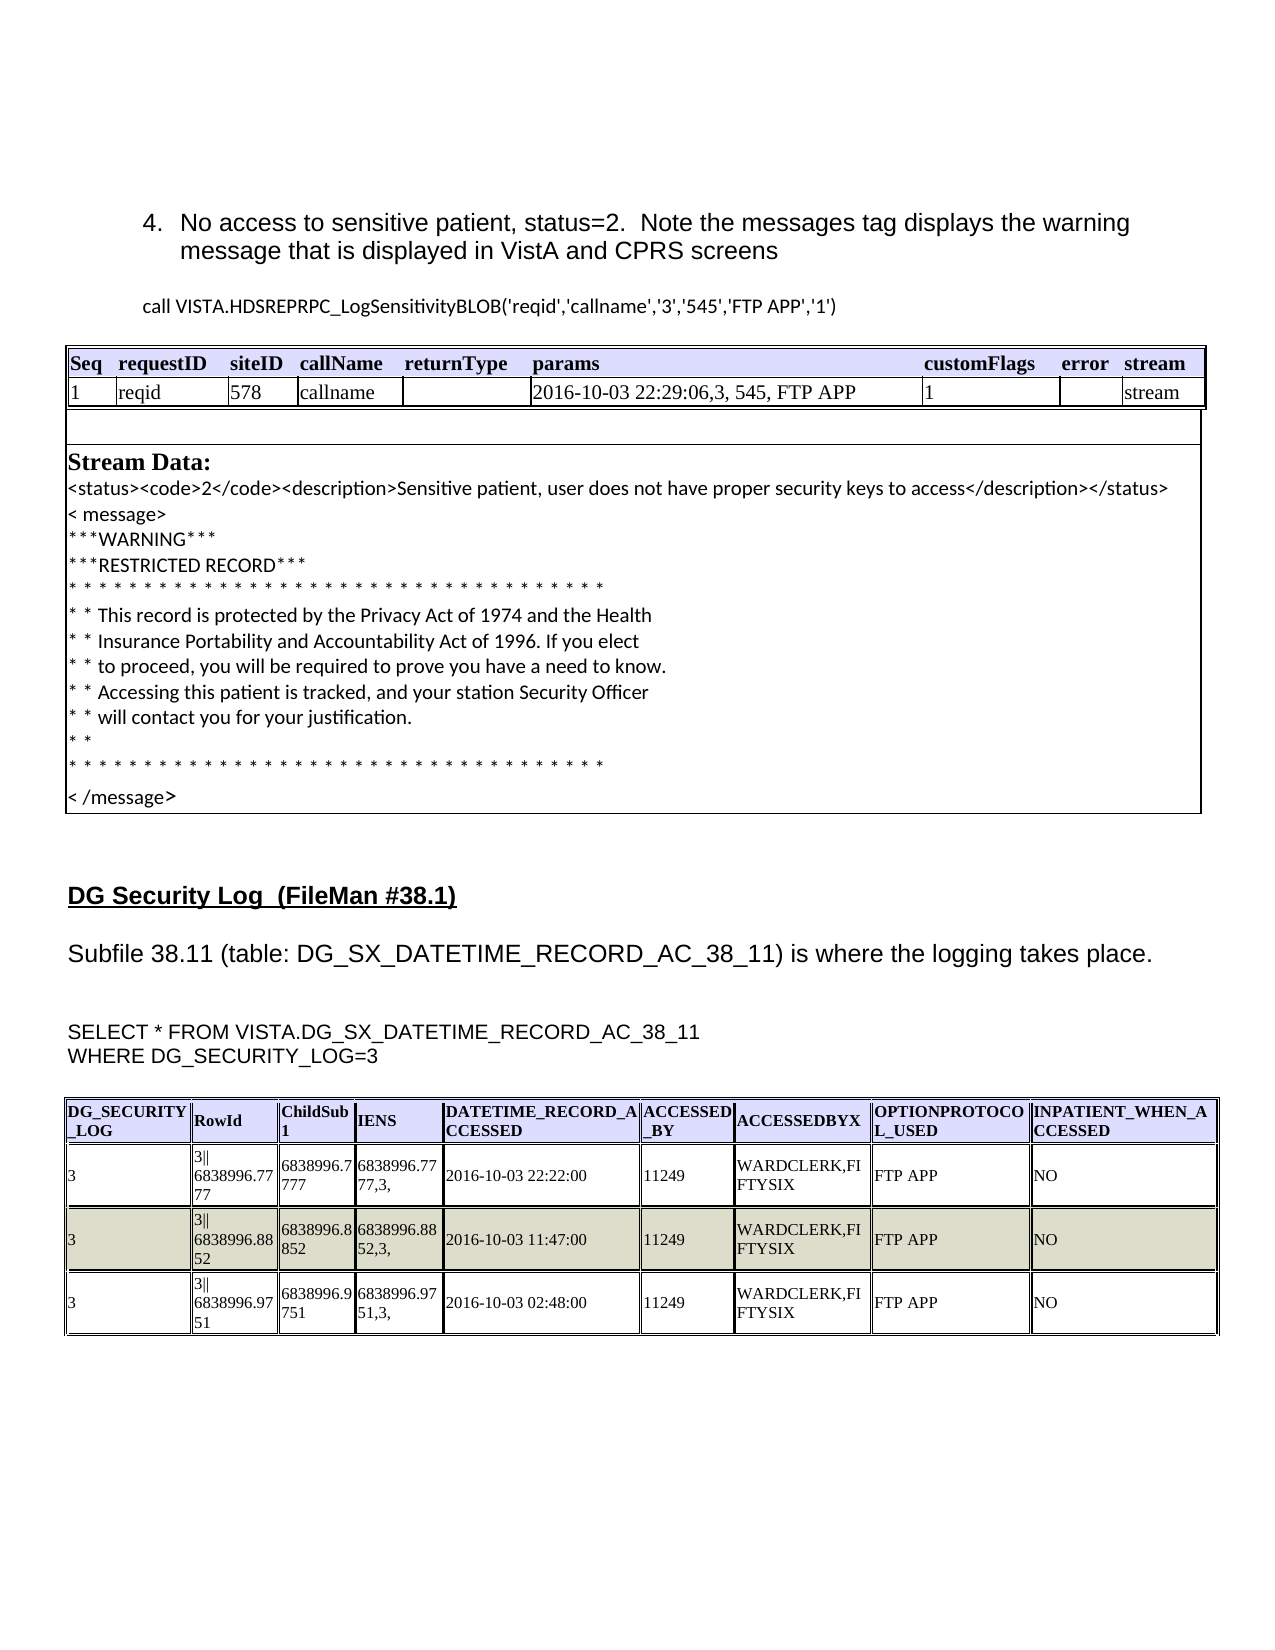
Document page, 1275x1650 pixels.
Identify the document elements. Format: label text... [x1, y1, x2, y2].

table_cell 6838996.8852,3, [357, 1209, 442, 1269]
table_cell 3 [67, 1269, 190, 1333]
table_cell 6838996.9751,3, [357, 1273, 442, 1333]
table_cell WARDCLERK,FIFTYSIX [736, 1145, 870, 1205]
table_cell [67, 410, 1200, 444]
table_cell Stream Data: <status><code>2</code><description>Sensitive patient, user does not have proper security keys to access</description></status> < message> ***WARNING*** ***RESTRICTED RECORD*** * * * * * * * * * * * * * * * * * * * * * * * * * * * * * * * * * * * * * * This record is protected by the Privacy Act of 1974 and the Health * * Insurance Portability and Accountability Act of 1996. If you elect * * to proceed, you will be required to prove you have a need to know. * * Accessing this patient is tracked, and your station Security Officer * * will contact you for your justification. * * * * * * * * * * * * * * * * * * * * * * * * * * * * * * * * * * * * * * < /message> [67, 445, 1200, 813]
table_cell NO [1033, 1269, 1217, 1333]
table_header ACCESSED_BY [641, 1100, 734, 1142]
text WHERE DG_SECURITY_LOG=3 [67, 1044, 1207, 1068]
table_cell WARDCLERK,FIFTYSIX [736, 1273, 870, 1333]
table_cell 11249 [642, 1209, 733, 1269]
table_header IENS [355, 1100, 443, 1142]
table_cell NO [1031, 1142, 1218, 1205]
table_header OPTIONPROTOCOL_USED [872, 1098, 1031, 1142]
table_cell 6838996.7777 [280, 1145, 354, 1205]
table_cell 2016-10-03 22:22:00 [445, 1145, 639, 1205]
table_cell NO [1033, 1205, 1217, 1269]
table_cell 6838996.8852 [280, 1209, 354, 1269]
table_cell 6838996.7777,3, [357, 1145, 442, 1205]
table_header ACCESSEDBYX [734, 1100, 872, 1142]
table_cell 11249 [642, 1273, 733, 1333]
text Subfile 38.11 (table: DG_SX_DATETIME_RECORD_AC_38_11) is where the logging takes place. [67, 939, 1207, 967]
table_cell 3||6838996.7777 [193, 1145, 277, 1205]
table_cell 3||6838996.9751 [193, 1273, 277, 1333]
table_cell 3 [67, 1205, 190, 1269]
table_cell 3 [65, 1142, 192, 1205]
table_cell 3||6838996.8852 [193, 1209, 277, 1269]
list No access to sensitive patient, status=2. Note the messages tag displays the warning message that is displayed in VistA and CPRS screens [142, 207, 1207, 265]
table_cell FTP APP [873, 1209, 1029, 1269]
table_header DG_SECURITY_LOG [67, 1100, 192, 1142]
text call VISTA.HDSREPRPC_LogSensitivityBLOB('reqid','callname','3','545','FTP APP','1') [142, 294, 1207, 319]
table_cell FTP APP [873, 1273, 1029, 1333]
table_header RowId [192, 1100, 279, 1142]
table_header ChildSub1 [279, 1098, 355, 1142]
table_cell 2016-10-03 11:47:00 [445, 1209, 639, 1269]
table_header INPATIENT_WHEN_ACCESSED [1031, 1100, 1216, 1142]
table_header DATETIME_RECORD_ACCESSED [443, 1100, 641, 1142]
table_cell 2016-10-03 02:48:00 [445, 1273, 639, 1333]
text DG Security Log (FileMan #38.1) [67, 881, 1207, 910]
table_cell 11249 [642, 1145, 733, 1205]
table_cell FTP APP [873, 1145, 1029, 1205]
text SELECT * FROM VISTA.DG_SX_DATETIME_RECORD_AC_38_11 [67, 1020, 1207, 1044]
table_cell 6838996.9751 [280, 1273, 354, 1333]
table_cell WARDCLERK,FIFTYSIX [736, 1209, 870, 1269]
